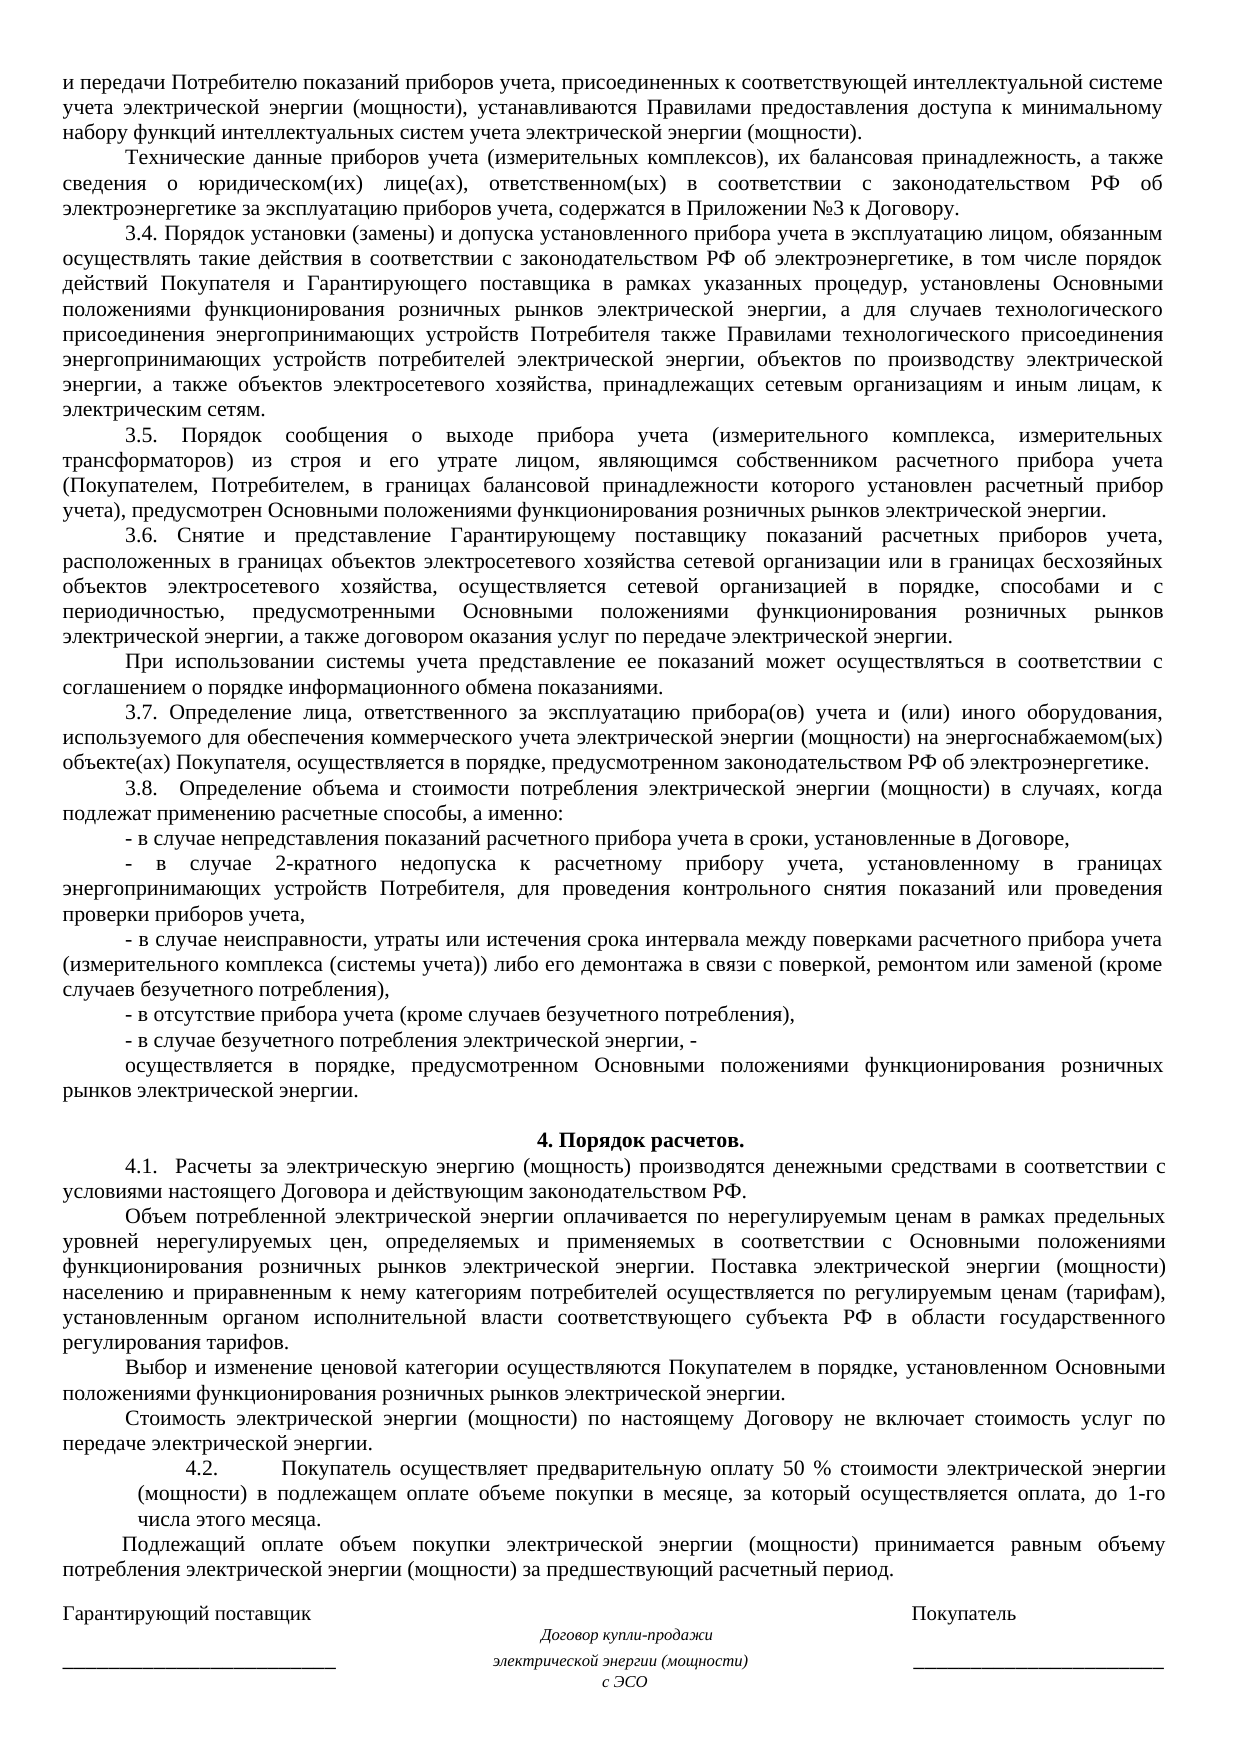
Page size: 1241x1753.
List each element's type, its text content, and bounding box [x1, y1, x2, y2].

text - в случае непредставления показаний расчетного прибора учета в сроки, установленные в Договоре, [62, 825, 1164, 850]
text 3.7. Определение лица, ответственного за эксплуатацию прибора(ов) учета и (или) иного оборудования, используемого для обеспечения коммерческого учета электрической энергии (мощности) на энергоснабжаемом(ых) объекте(ах) Покупателя, осуществляется в порядке, предусмотренном законодательством РФ об электроэнергетике. [62, 699, 1164, 774]
text - в случае безучетного потребления электрической энергии, - [62, 1027, 1164, 1052]
text Выбор и изменение ценовой категории осуществляются Покупателем в порядке, установленном Основными положениями функционирования розничных рынков электрической энергии. [62, 1354, 1167, 1405]
text При использовании системы учета представление ее показаний может осуществляться в соответствии с соглашением о порядке информационного обмена показаниями. [62, 648, 1164, 699]
list Покупатель осуществляет предварительную оплату 50 % стоимости электрической энергии (мощности) в подлежащем оплате объеме покупки в месяце, за который осуществляется оплата, до 1-го числа этого месяца. [137, 1455, 1167, 1531]
text Стоимость электрической энергии (мощности) по настоящему Договору не включает стоимость услуг по передаче электрической энергии. [62, 1405, 1167, 1455]
text - в случае неисправности, утраты или истечения срока интервала между поверками расчетного прибора учета (измерительного комплекса (системы учета)) либо его демонтажа в связи с поверкой, ремонтом или заменой (кроме случаев безучетного потребления), [62, 926, 1164, 1001]
text 3.4. Порядок установки (замены) и допуска установленного прибора учета в эксплуатацию лицом, обязанным осуществлять такие действия в соответствии с законодательством РФ об электроэнергетике, в том числе порядок действий Покупателя и Гарантирующего поставщика в рамках указанных процедур, установлены Основными положениями функционирования розничных рынков электрической энергии, а для случаев технологического присоединения энергопринимающих устройств Потребителя также Правилами технологического присоединения энергопринимающих устройств потребителей электрической энергии, объектов по производству электрической энергии, а также объектов электросетевого хозяйства, принадлежащих сетевым организациям и иным лицам, к электрическим сетям. [62, 220, 1164, 422]
list Порядок расчетов. [62, 1127, 1167, 1153]
text Технические данные приборов учета (измерительных комплексов), их балансовая принадлежность, а также сведения о юридическом(их) лице(ах), ответственном(ых) в соответствии с законодательством РФ об электроэнергетике за эксплуатацию приборов учета, содержатся в Приложении №3 к Договору. [62, 144, 1164, 220]
list Подлежащий оплате объем покупки электрической энергии (мощности) принимается равным объему потребления электрической энергии (мощности) за предшествующий расчетный период. [62, 1531, 1167, 1581]
text - в случае 2-кратного недопуска к расчетному прибору учета, установленному в границах энергопринимающих устройств Потребителя, для проведения контрольного снятия показаний или проведения проверки приборов учета, [62, 850, 1164, 926]
text 3.8. Определение объема и стоимости потребления электрической энергии (мощности) в случаях, когда подлежат применению расчетные способы, а именно: [62, 774, 1164, 825]
text 3.6. Снятие и представление Гарантирующему поставщику показаний расчетных приборов учета, расположенных в границах объектов электросетевого хозяйства сетевой организации или в границах бесхозяйных объектов электросетевого хозяйства, осуществляется сетевой организацией в порядке, способами и с периодичностью, предусмотренными Основными положениями функционирования розничных рынков электрической энергии, а также договором оказания услуг по передаче электрической энергии. [62, 522, 1164, 648]
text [62, 69, 1164, 144]
text - в отсутствие прибора учета (кроме случаев безучетного потребления), [62, 1001, 1164, 1027]
text Объем потребленной электрической энергии оплачивается по нерегулируемым ценам в рамках предельных уровней нерегулируемых цен, определяемых и применяемых в соответствии с Основными положениями функционирования розничных рынков электрической энергии. Поставка электрической энергии (мощности) населению и приравненным к нему категориям потребителей осуществляется по регулируемым ценам (тарифам), установленным органом исполнительной власти соответствующего субъекта РФ в области государственного регулирования тарифов. [62, 1203, 1167, 1354]
text осуществляется в порядке, предусмотренном Основными положениями функционирования розничных рынков электрической энергии. [62, 1052, 1164, 1102]
list Расчеты за электрическую энергию (мощность) производятся денежными средствами в соответствии с условиями настоящего Договора и действующим законодательством РФ. [62, 1153, 1167, 1203]
text 3.5. Порядок сообщения о выходе прибора учета (измерительного комплекса, измерительных трансформаторов) из строя и его утрате лицом, являющимся собственником расчетного прибора учета (Покупателем, Потребителем, в границах балансовой принадлежности которого установлен расчетный прибор учета), предусмотрен Основными положениями функционирования розничных рынков электрической энергии. [62, 422, 1164, 522]
